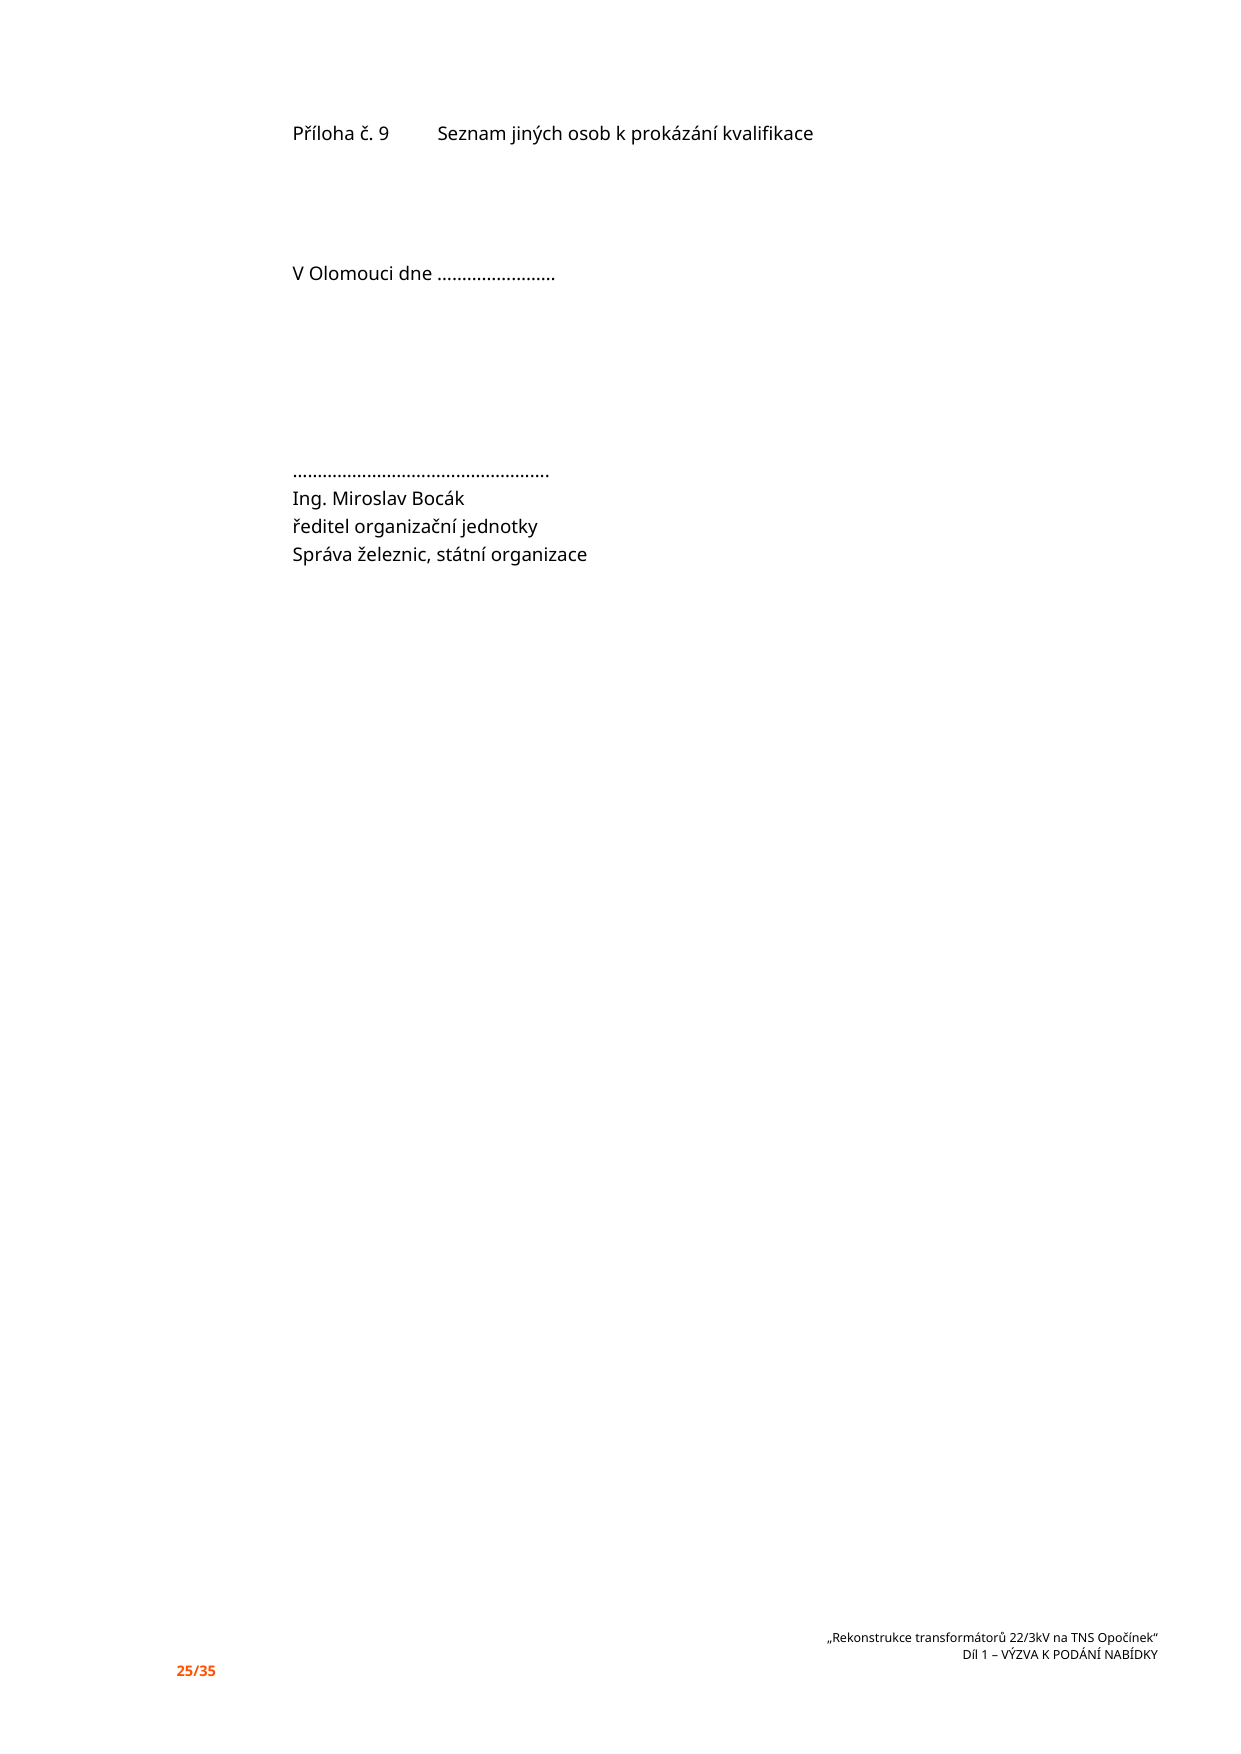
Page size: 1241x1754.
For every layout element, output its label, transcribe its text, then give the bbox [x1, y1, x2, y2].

text ……………………………………………. [292, 457, 1122, 482]
text ředitel organizační jednotky [292, 513, 1122, 538]
text Příloha č. 9 Seznam jiných osob k prokázání kvalifikace [292, 121, 1122, 146]
text Správa železnic, státní organizace [292, 541, 1122, 566]
text Ing. Miroslav Bocák [292, 485, 1122, 510]
text V Olomouci dne …………………… [292, 261, 1122, 286]
